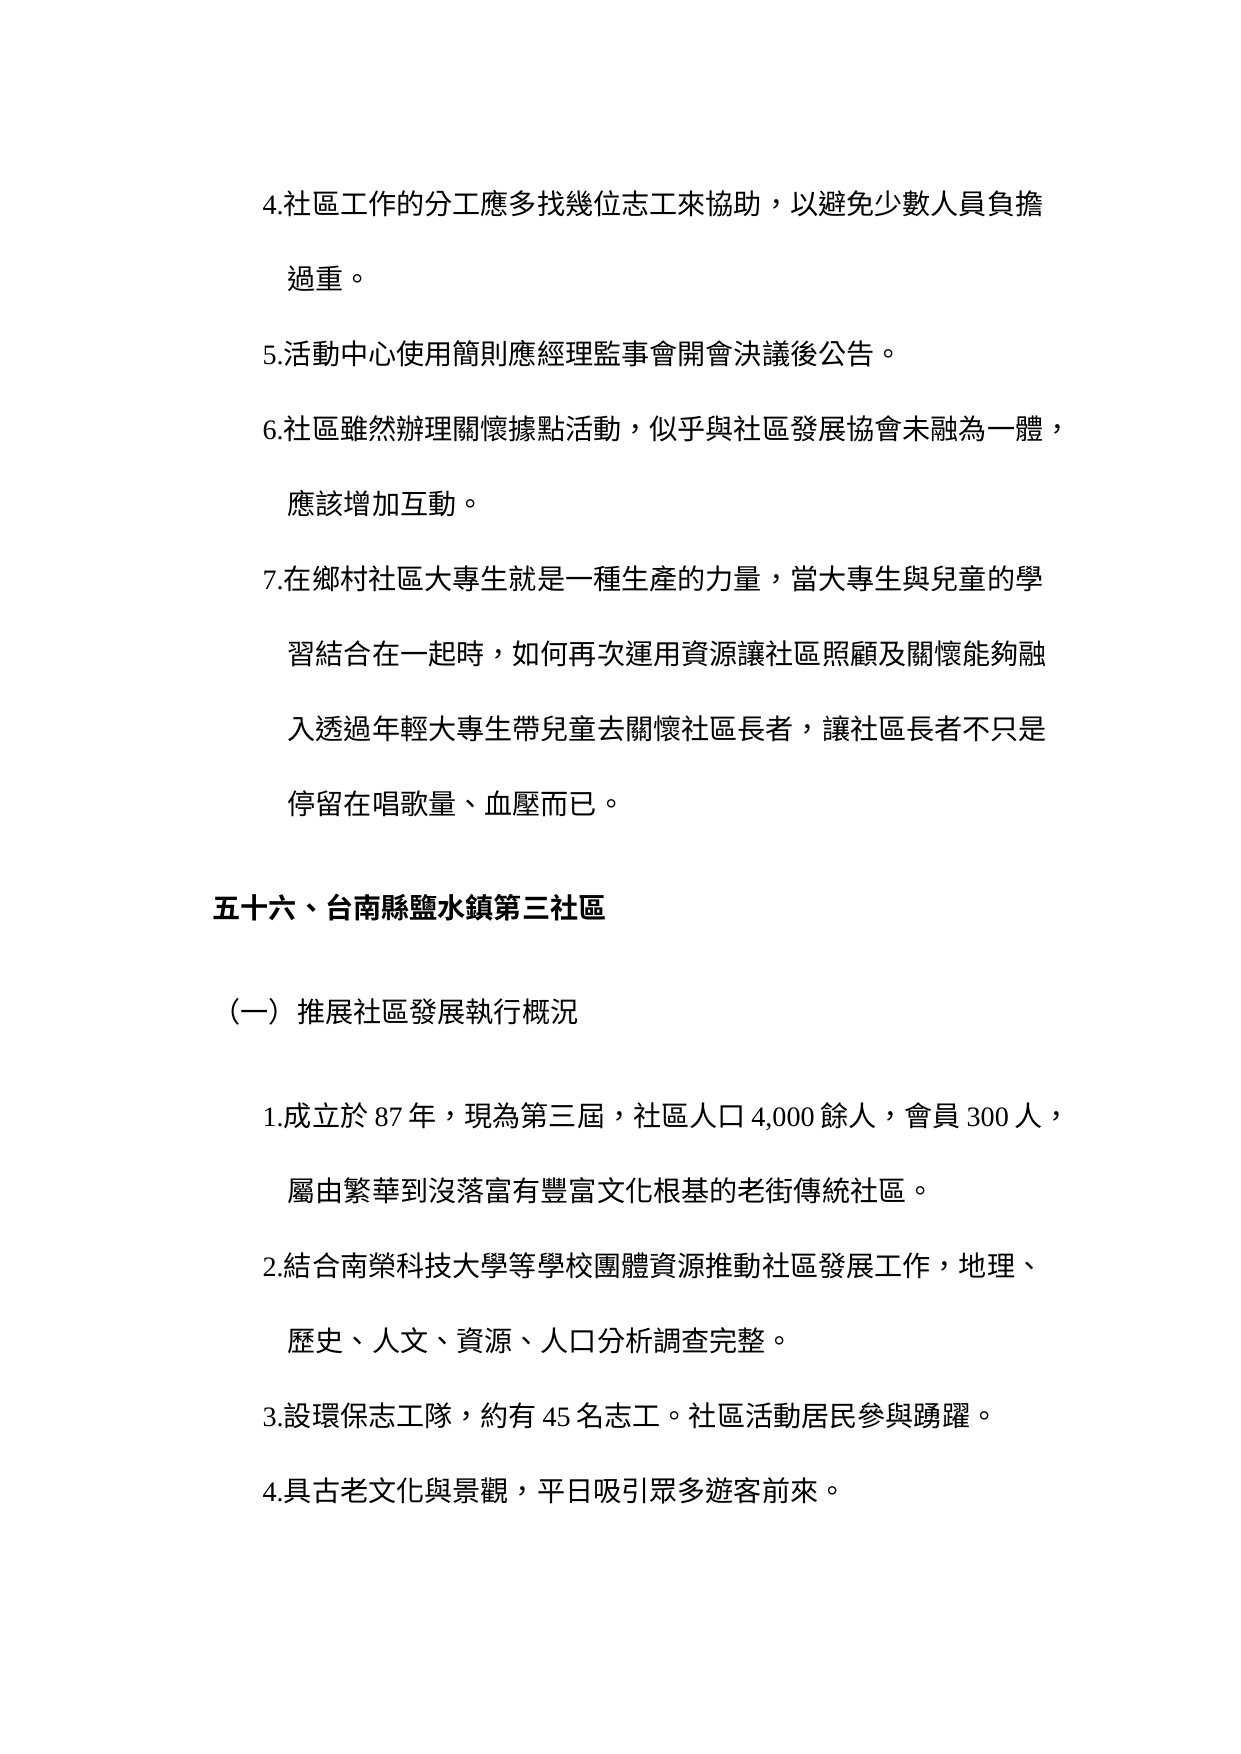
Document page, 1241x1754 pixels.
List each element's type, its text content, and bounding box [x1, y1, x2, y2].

text 3.設環保志工隊，約有45名志工。社區活動居民參與踴躍。 [262, 1377, 1053, 1452]
text 2.結合南榮科技大學等學校團體資源推動社區發展工作，地理、歷史、人文、資源、人口分析調查完整。 [262, 1227, 1053, 1377]
text （一）推展社區發展執行概況 [187, 973, 1053, 1048]
text 五十六、台南縣鹽水鎮第三社區 [187, 869, 1053, 944]
text 7.在鄉村社區大專生就是一種生產的力量，當大專生與兒童的學習結合在一起時，如何再次運用資源讓社區照顧及關懷能夠融入透過年輕大專生帶兒童去關懷社區長者，讓社區長者不只是停留在唱歌量、血壓而已。 [262, 539, 1053, 839]
text 6.社區雖然辦理關懷據點活動，似乎與社區發展協會未融為一體，應該增加互動。 [262, 389, 1053, 539]
text 4.社區工作的分工應多找幾位志工來協助，以避免少數人員負擔過重。 [262, 164, 1053, 314]
text 5.活動中心使用簡則應經理監事會開會決議後公告。 [262, 314, 1053, 389]
text 1.成立於 87年，現為第三屆，社區人口4,000餘人，會員300人，屬由繁華到沒落富有豐富文化根基的老街傳統社區。 [262, 1077, 1053, 1227]
text 4.具古老文化與景觀，平日吸引眾多遊客前來。 [262, 1452, 1053, 1527]
